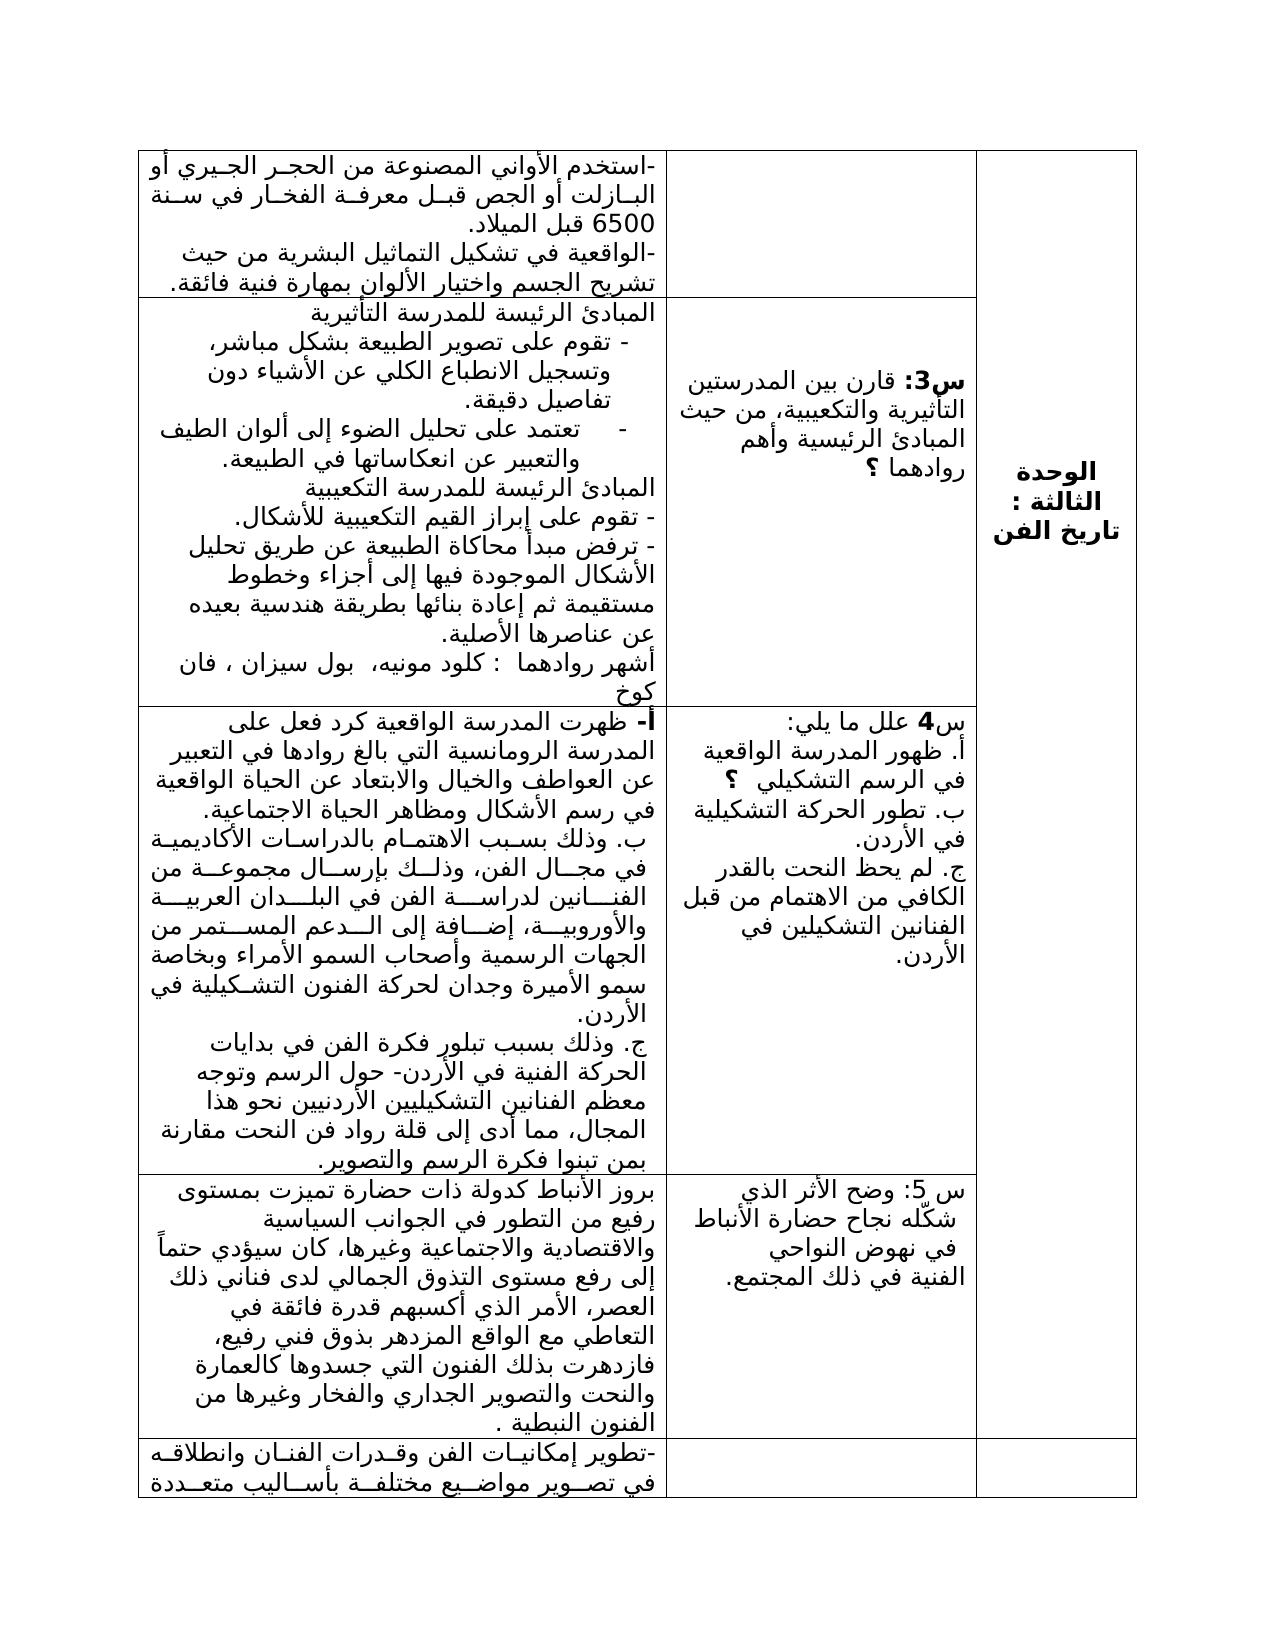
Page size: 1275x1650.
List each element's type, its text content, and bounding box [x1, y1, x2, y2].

table_cell س 5: وضح الأثر الذي شكّله نجاح حضارة الأنباط في نهوض النواحي الفنية في ذلك المجتمع. [667, 1175, 976, 1437]
table_cell [977, 1439, 1136, 1497]
table_cell أ- ظهرت المدرسة الواقعية كرد فعل على المدرسة الرومانسية التي بالغ روادها في التعبير عن العواطف والخيال والابتعاد عن الحياة الواقعية في رسم الأشكال ومظاهر الحياة الاجتماعية. ب. وذلك بسبب الاهتمام بالدراسات الأكاديمية في مجال الفن، وذلك بإرسال مجموعة من الفنانين لدراسة الفن في البلدان العربية والأوروبية، إضافة إلى الدعم المستمر من الجهات الرسمية وأصحاب السمو الأمراء وبخاصة سمو الأميرة وجدان لحركة الفنون التشكيلية في الأردن. ج. وذلك بسبب تبلور فكرة الفن في بدايات الحركة الفنية في الأردن- حول الرسم وتوجه معظم الفنانين التشكيليين الأردنيين نحو هذا المجال، مما أدى إلى قلة رواد فن النحت مقارنة بمن تبنوا فكرة الرسم والتصوير. [139, 707, 666, 1174]
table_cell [667, 1439, 976, 1497]
table_cell س3: قارن بين المدرستين التأثيرية والتكعيبية، من حيث المبادئ الرئيسية وأهم روادهما ؟ [667, 298, 976, 706]
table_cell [139, 151, 666, 297]
table_cell المبادئ الرئيسة للمدرسة التأثيرية تقوم على تصوير الطبيعة بشكل مباشر، وتسجيل الانطباع الكلي عن الأشياء دون تفاصيل دقيقة. تعتمد على تحليل الضوء إلى ألوان الطيف والتعبير عن انعكاساتها في الطبيعة. المبادئ الرئيسة للمدرسة التكعيبية - تقوم على إبراز القيم التكعيبية للأشكال. - ترفض مبدأ محاكاة الطبيعة عن طريق تحليل الأشكال الموجودة فيها إلى أجزاء وخطوط مستقيمة ثم إعادة بنائها بطريقة هندسية بعيده عن عناصرها الأصلية. أشهر روادهما : كلود مونيه، بول سيزان ، فان كوخ [139, 298, 666, 706]
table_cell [139, 1439, 666, 1497]
table_cell س4 علل ما يلي: أ. ظهور المدرسة الواقعية في الرسم التشكيلي ؟ ب. تطور الحركة التشكيلية في الأردن. ج. لم يحظ النحت بالقدر الكافي من الاهتمام من قبل الفنانين التشكيلين في الأردن. [667, 707, 976, 1174]
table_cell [667, 151, 976, 297]
table_cell بروز الأنباط كدولة ذات حضارة تميزت بمستوى رفيع من التطور في الجوانب السياسية والاقتصادية والاجتماعية وغيرها، كان سيؤدي حتماً إلى رفع مستوى التذوق الجمالي لدى فناني ذلك العصر، الأمر الذي أكسبهم قدرة فائقة في التعاطي مع الواقع المزدهر بذوق فني رفيع، فازدهرت بذلك الفنون التي جسدوها كالعمارة والنحت والتصوير الجداري والفخار وغيرها من الفنون النبطية . [139, 1175, 666, 1437]
